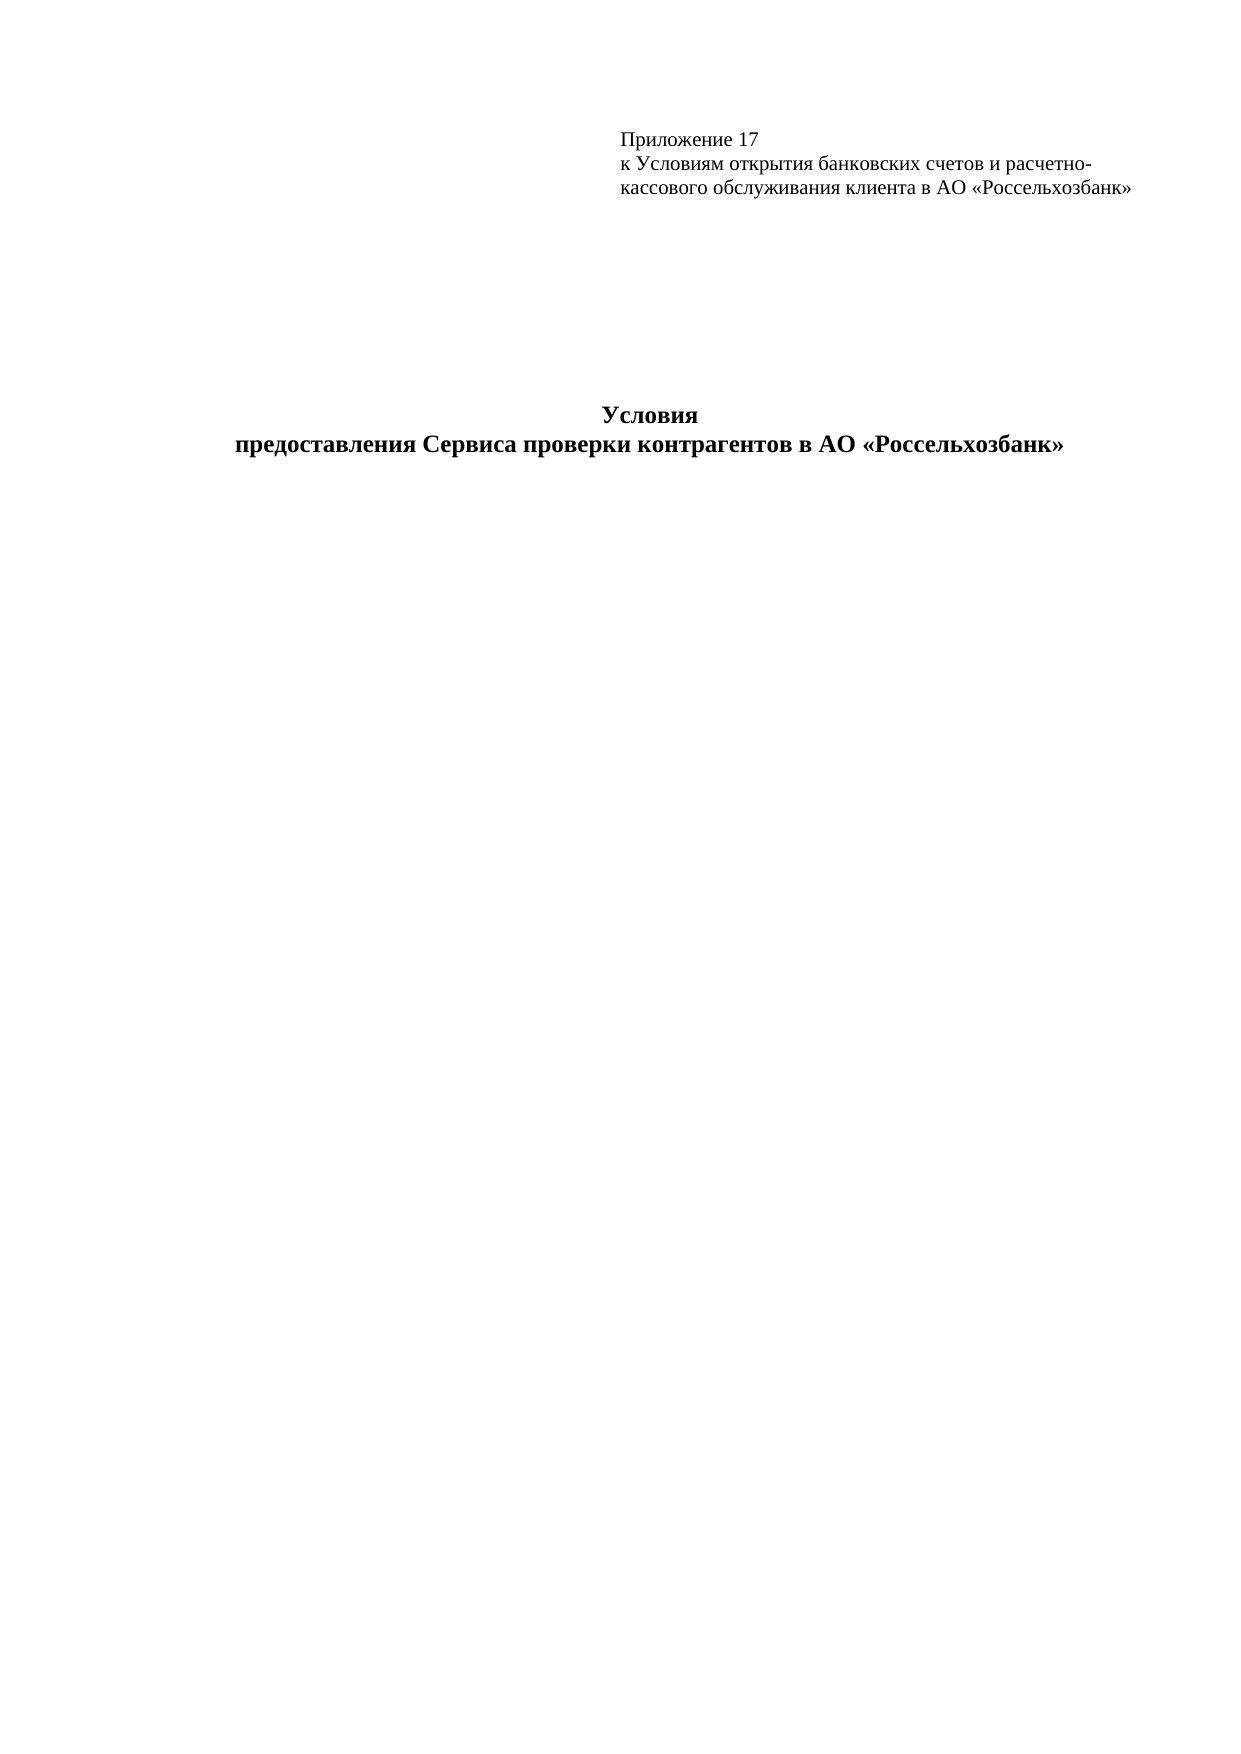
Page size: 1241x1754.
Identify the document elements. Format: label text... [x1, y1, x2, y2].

text к Условиям открытия банковских счетов и расчетно-кассового обслуживания клиента в АО «Россельхозбанк» [620, 151, 1152, 199]
text Приложение 17 [620, 127, 1152, 151]
text Условия [148, 400, 1152, 429]
text предоставления Сервиса проверки контрагентов в АО «Россельхозбанк» [148, 429, 1152, 458]
